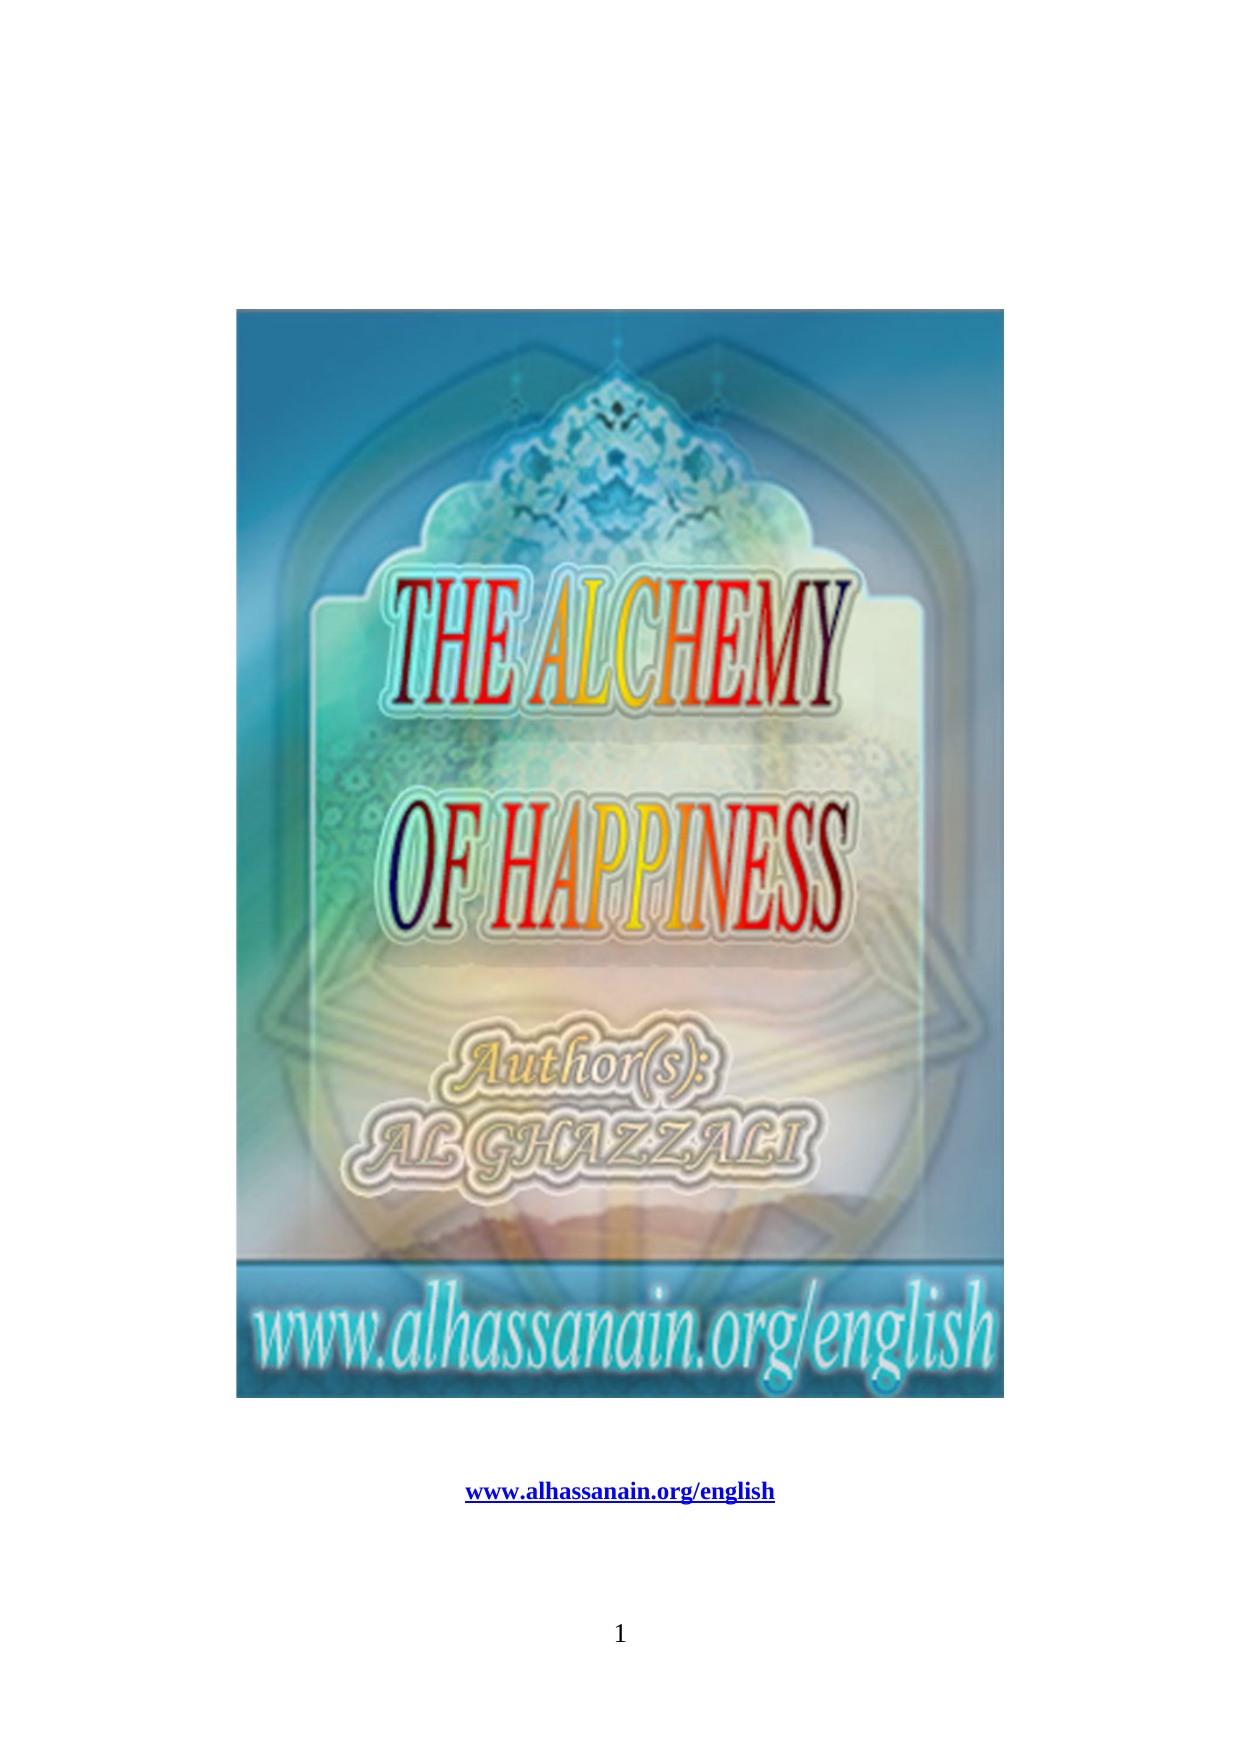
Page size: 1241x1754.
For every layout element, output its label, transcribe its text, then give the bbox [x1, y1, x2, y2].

picture [236, 309, 1004, 1398]
text www.alhassanain.org/english [236, 1476, 1004, 1505]
